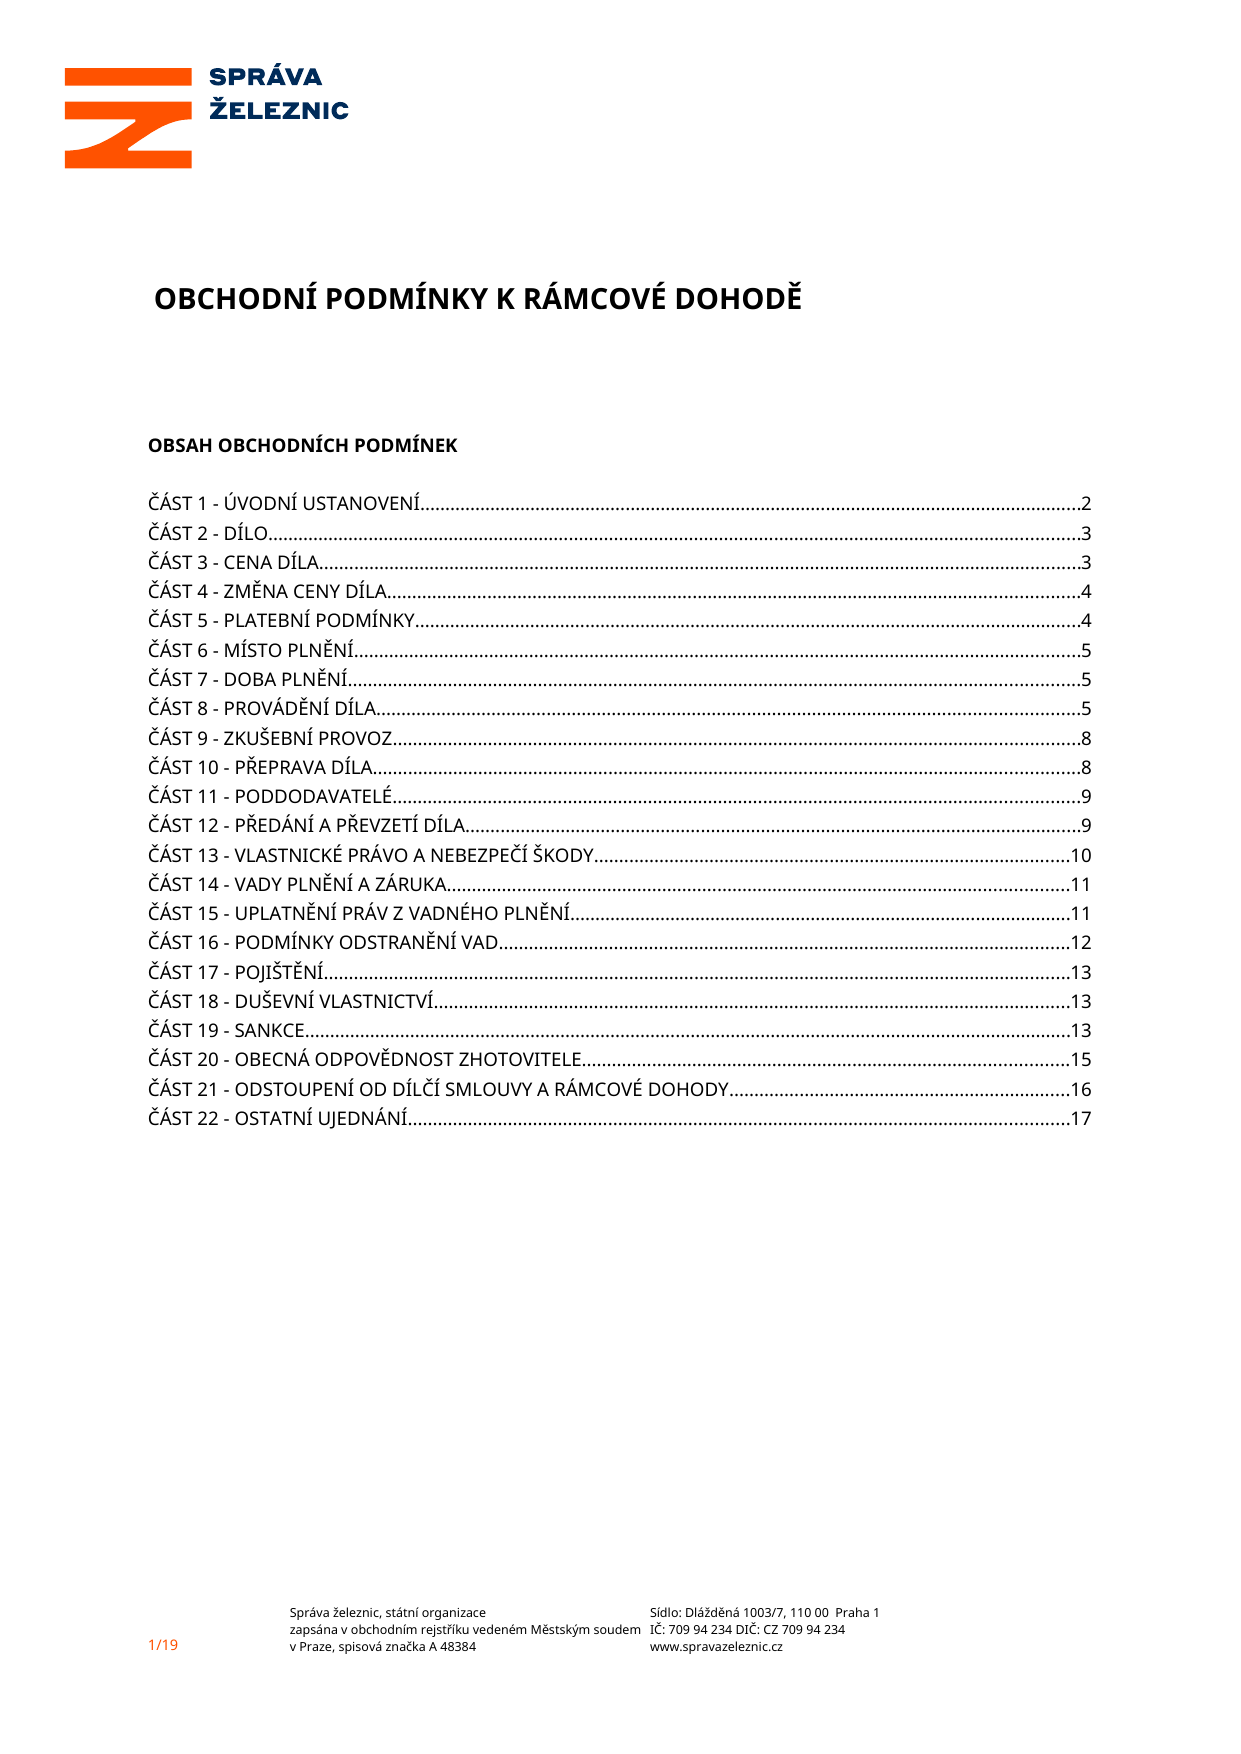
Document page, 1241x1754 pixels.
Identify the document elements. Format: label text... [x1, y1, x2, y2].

text ČÁST 4 - ZMĚNA CENY DÍLA 4 [148, 578, 1092, 604]
text OBSAH OBCHODNÍCH PODMÍNEK [148, 432, 1092, 458]
text ČÁST 18 - DUŠEVNÍ VLASTNICTVÍ 13 [148, 988, 1092, 1014]
text ČÁST 14 - VADY PLNĚNÍ A ZÁRUKA 11 [148, 871, 1092, 897]
text ČÁST 6 - MÍSTO PLNĚNÍ 5 [148, 637, 1092, 662]
text Obchodní podmínky K RÁMCOVÉ DOHODĚ [148, 279, 1166, 318]
text ČÁST 17 - POJIŠTĚNÍ 13 [148, 959, 1092, 984]
text ČÁST 22 - OSTATNÍ UJEDNÁNÍ 17 [148, 1105, 1092, 1131]
text ČÁST 15 - UPLATNĚNÍ PRÁV Z VADNÉHO PLNĚNÍ 11 [148, 900, 1092, 926]
text ČÁST 8 - PROVÁDĚNÍ DÍLA 5 [148, 696, 1092, 721]
text ČÁST 16 - PODMÍNKY ODSTRANĚNÍ VAD 12 [148, 930, 1092, 955]
text ČÁST 1 - ÚVODNÍ USTANOVENÍ 2 [148, 491, 1092, 516]
text ČÁST 9 - ZKUŠEBNÍ PROVOZ 8 [148, 725, 1092, 750]
text ČÁST 19 - SANKCE 13 [148, 1017, 1092, 1043]
text ČÁST 12 - PŘEDÁNÍ A PŘEVZETÍ DÍLA 9 [148, 813, 1092, 838]
text ČÁST 2 - DÍLO 3 [148, 520, 1092, 545]
text ČÁST 7 - DOBA PLNĚNÍ 5 [148, 666, 1092, 692]
text ČÁST 11 - PODDODAVATELÉ 9 [148, 783, 1092, 809]
text ČÁST 13 - VLASTNICKÉ PRÁVO A NEBEZPEČÍ ŠKODY 10 [148, 842, 1092, 867]
text ČÁST 5 - PLATEBNÍ PODMÍNKY 4 [148, 608, 1092, 633]
text ČÁST 20 - OBECNÁ ODPOVĚDNOST ZHOTOVITELE 15 [148, 1047, 1092, 1072]
text ČÁST 10 - PŘEPRAVA DÍLA 8 [148, 754, 1092, 779]
text ČÁST 3 - CENA DÍLA 3 [148, 549, 1092, 575]
text ČÁST 21 - ODSTOUPENÍ OD DÍLČÍ SMLOUVY A RÁMCOVÉ DOHODY 16 [148, 1076, 1092, 1102]
